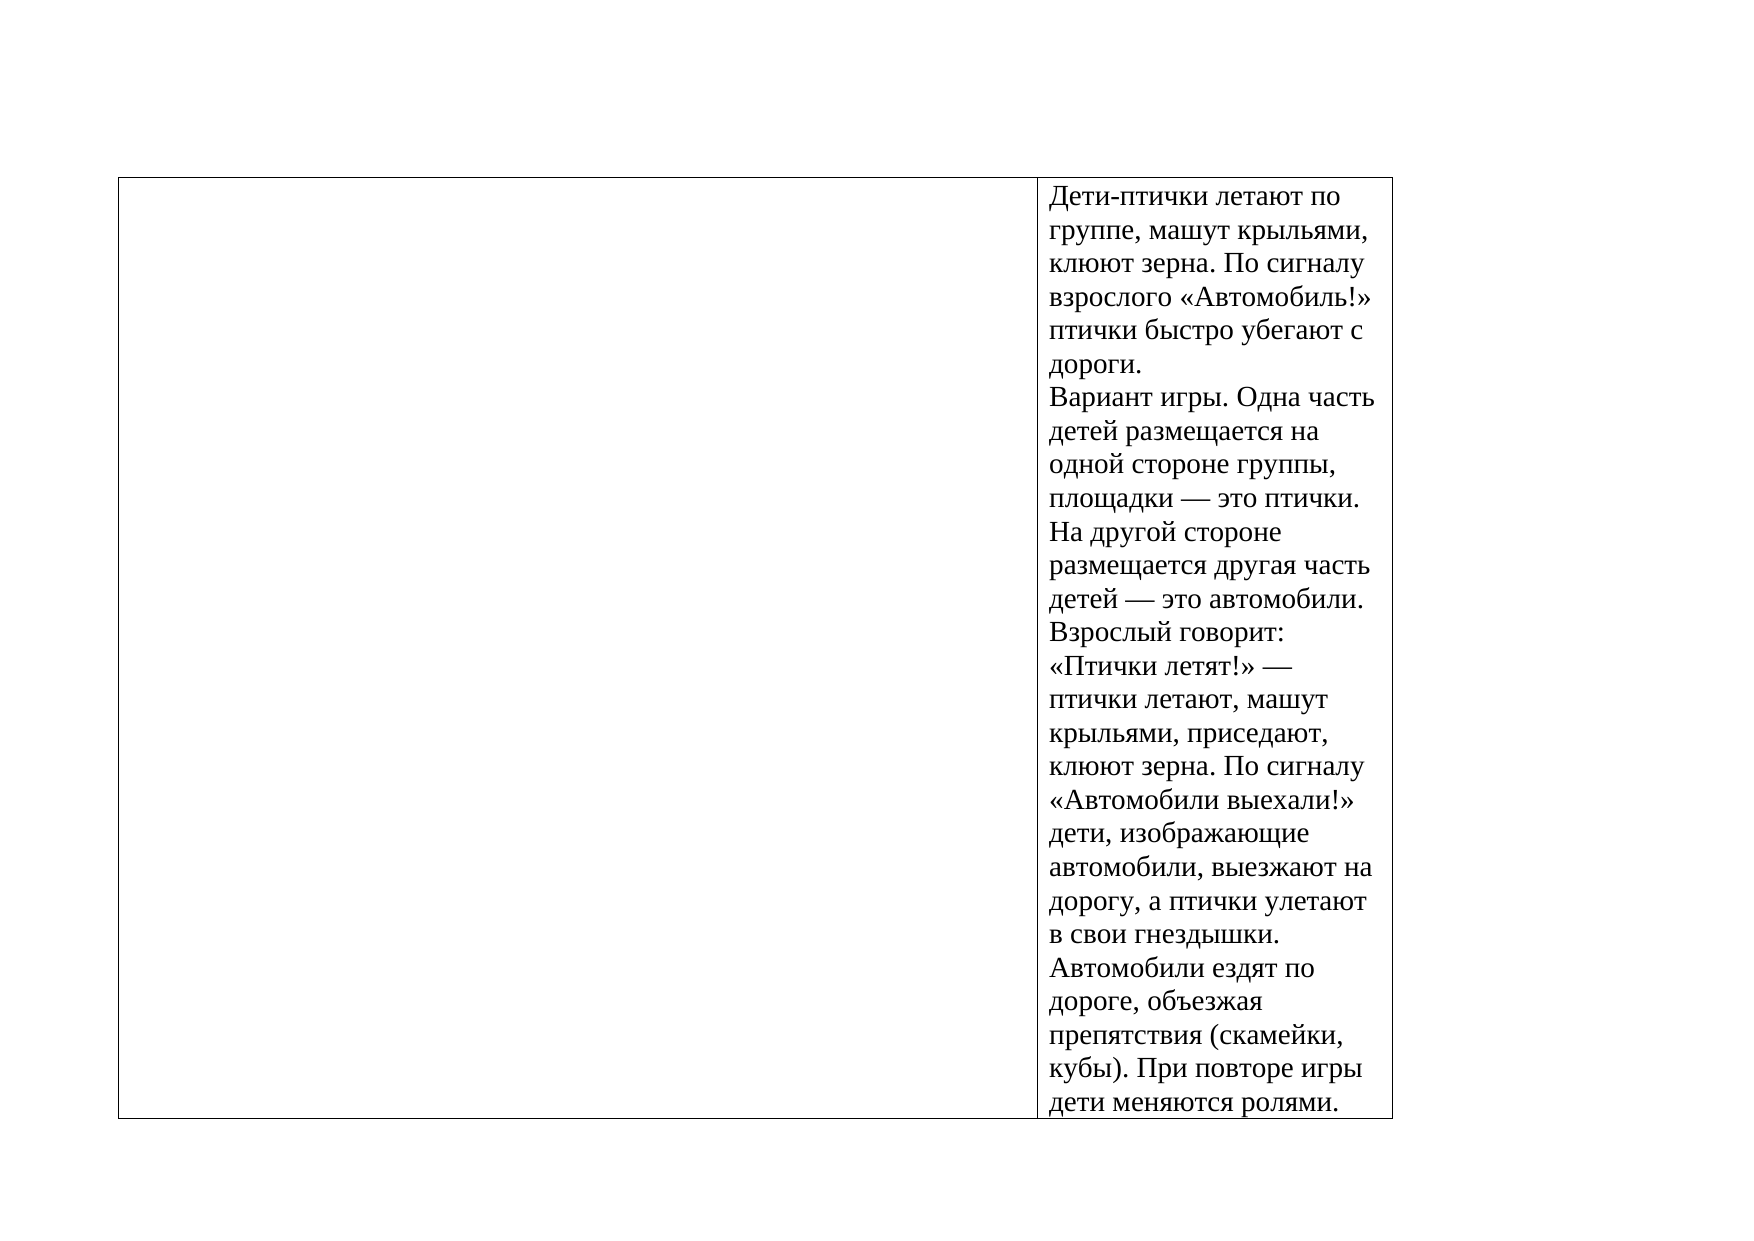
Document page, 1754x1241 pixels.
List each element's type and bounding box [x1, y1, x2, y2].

table_header [1038, 178, 1392, 1117]
table_header [119, 178, 1037, 1117]
